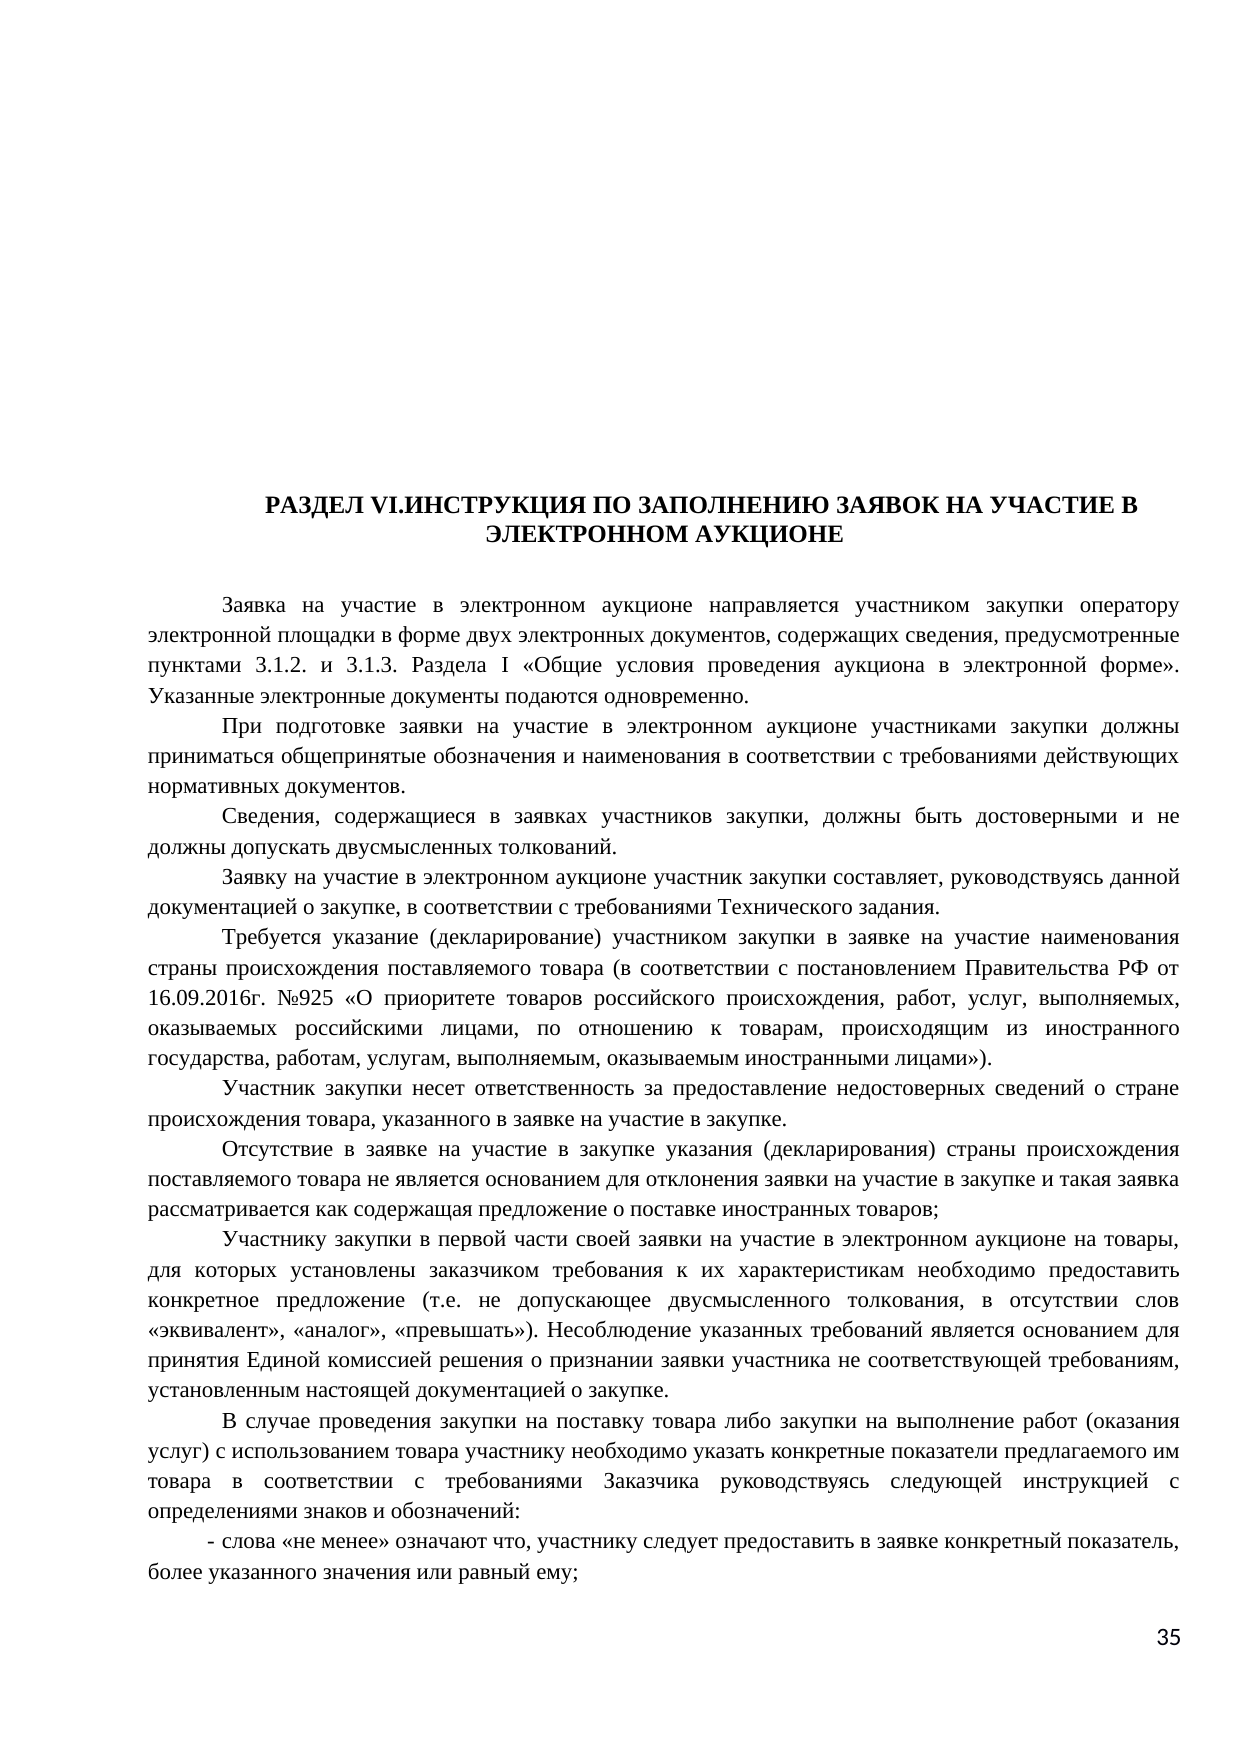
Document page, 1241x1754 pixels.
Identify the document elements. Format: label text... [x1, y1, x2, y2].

text РАЗДЕЛ VI.ИНСТРУКЦИЯ ПО ЗАПОЛНЕНИЮ ЗАЯВОК НА УЧАСТИЕ В ЭЛЕКТРОННОМ АУКЦИОНЕ [148, 490, 1181, 548]
text Сведения, содержащиеся в заявках участников закупки, должны быть достоверными и не должны допускать двусмысленных толкований. [148, 802, 1181, 859]
text Требуется указание (декларирование) участником закупки в заявке на участие наименования страны происхождения поставляемого товара (в соответствии с постановлением Правительства РФ от 16.09.2016г. №925 «О приоритете товаров российского происхождения, работ, услуг, выполняемых, оказываемых российскими лицами, по отношению к товарам, происходящим из иностранного государства, работам, услугам, выполняемым, оказываемым иностранными лицами»). [148, 923, 1181, 1071]
text При подготовке заявки на участие в электронном аукционе участниками закупки должны приниматься общепринятые обозначения и наименования в соответствии с требованиями действующих нормативных документов. [148, 712, 1181, 799]
text В случае проведения закупки на поставку товара либо закупки на выполнение работ (оказания услуг) с использованием товара участнику необходимо указать конкретные показатели предлагаемого им товара в соответствии с требованиями Заказчика руководствуясь следующей инструкцией с определениями знаков и обозначений: [148, 1407, 1181, 1524]
text Участнику закупки в первой части своей заявки на участие в электронном аукционе на товары, для которых установлены заказчиком требования к их характеристикам необходимо предоставить конкретное предложение (т.е. не допускающее двусмысленного толкования, в отсутствии слов «эквивалент», «аналог», «превышать»). Несоблюдение указанных требований является основанием для принятия Единой комиссией решения о признании заявки участника не соответствующей требованиям, установленным настоящей документацией о закупке. [148, 1225, 1181, 1403]
text Участник закупки несет ответственность за предоставление недостоверных сведений о стране происхождения товара, указанного в заявке на участие в закупке. [148, 1074, 1181, 1131]
text Отсутствие в заявке на участие в закупке указания (декларирования) страны происхождения поставляемого товара не является основанием для отклонения заявки на участие в закупке и такая заявка рассматривается как содержащая предложение о поставке иностранных товаров; [148, 1135, 1181, 1222]
text Заявка на участие в электронном аукционе направляется участником закупки оператору электронной площадки в форме двух электронных документов, содержащих сведения, предусмотренные пунктами 3.1.2. и 3.1.3. Раздела I «Общие условия проведения аукциона в электронной форме». Указанные электронные документы подаются одновременно. [148, 591, 1181, 708]
text Заявку на участие в электронном аукционе участник закупки составляет, руководствуясь данной документацией о закупке, в соответствии с требованиями Технического задания. [148, 863, 1181, 919]
list слова «не менее» означают что, участнику следует предоставить в заявке конкретный показатель, более указанного значения или равный ему; [148, 1527, 1181, 1584]
